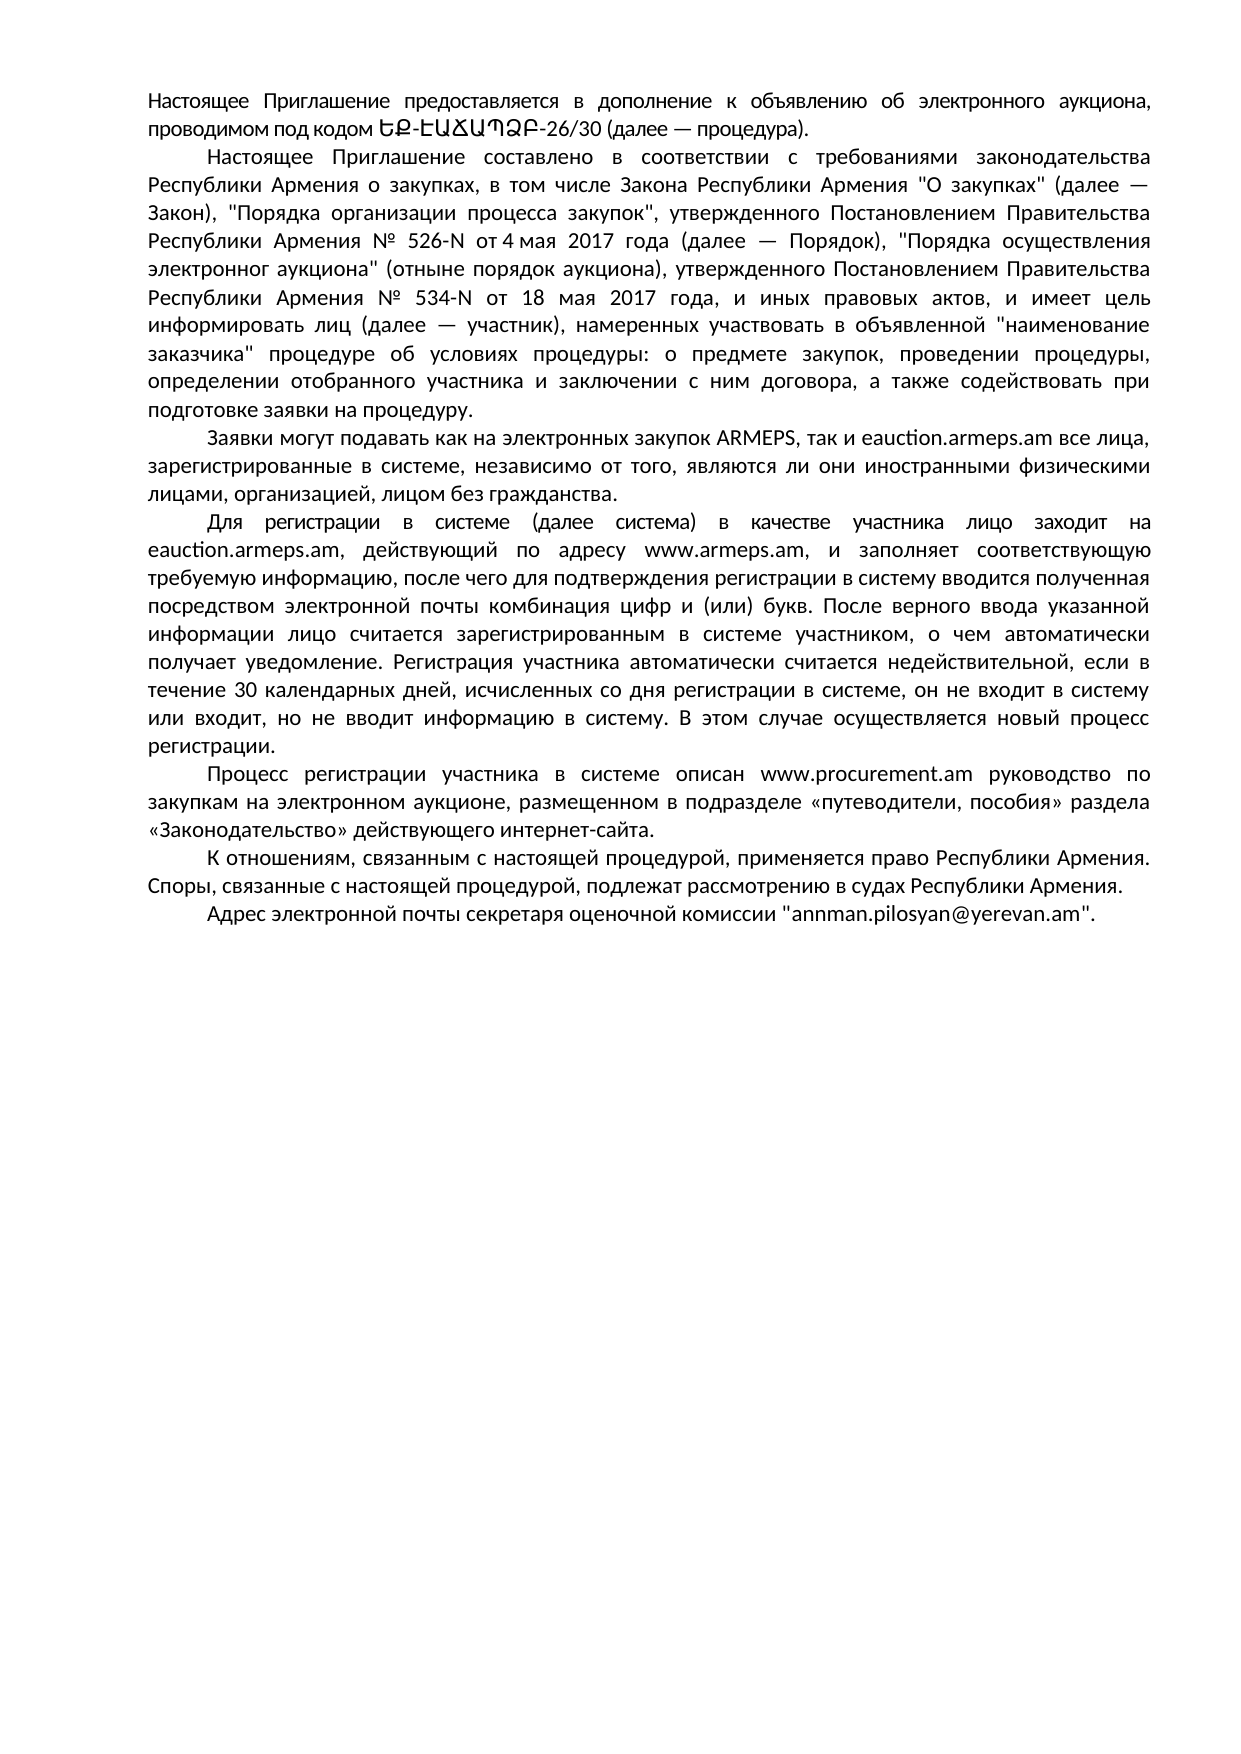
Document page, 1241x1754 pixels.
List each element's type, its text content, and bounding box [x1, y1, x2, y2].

text Настоящее Приглашение предоставляется в дополнение к объявлению об электронного аукциона, проводимом под кодом ԵՔ-ԷԱՃԱՊՁԲ-26/30 (далее — процедура). [148, 86, 1152, 142]
text К отношениям, связанным с настоящей процедурой, применяется право Республики Армения. Споры, связанные с настоящей процедурой, подлежат рассмотрению в судах Республики Армения. [148, 843, 1152, 899]
text Для регистрации в системе (далее система) в качестве участника лицо заходит на eauction.armeps.am, действующий по адресу www.armeps.am, и заполняет соответствующую требуемую информацию, после чего для подтверждения регистрации в систему вводится полученная посредством электронной почты комбинация цифр и (или) букв. После верного ввода указанной информации лицо считается зарегистрированным в системе участником, о чем автоматически получает уведомление. Регистрация участника автоматически считается недействительной, если в течение 30 календарных дней, исчисленных со дня регистрации в системе, он не входит в систему или входит, но не вводит информацию в систему. В этом случае осуществляется новый процесс регистрации. [148, 507, 1152, 759]
text Настоящее Приглашение составлено в соответствии с требованиями законодательства Республики Армения о закупках, в том числе Закона Республики Армения "О закупках" (далее — Закон), "Порядка организации процесса закупок", утвержденного Постановлением Правительства Республики Армения № 526-N от 4 мая 2017 года (далее — Порядок), "Порядка осуществления электронног аукциона" (отныне порядок аукциона), утвержденного Постановлением Правительства Республики Армения № 534-N от 18 мая 2017 года, и иных правовых актов, и имеет цель информировать лиц (далее — участник), намеренных участвовать в объявленной "наименование заказчика" процедуре об условиях процедуры: о предмете закупок, проведении процедуры, определении отобранного участника и заключении с ним договора, а также содействовать при подготовке заявки на процедуру. [148, 142, 1152, 423]
text Адрес электронной почты секретаря оценочной комиссии "annman.pilosyan@yerevan.am". [148, 899, 1152, 927]
text Заявки могут подавать как на электронных закупок ARMEPS, так и eauction.armeps.am все лица, зарегистрированные в системе, независимо от того, являются ли они иностранными физическими лицами, организацией, лицом без гражданства. [148, 423, 1152, 507]
text Процесс регистрации участника в системе описан www.procurement.am руководство по закупкам на электронном аукционе, размещенном в подразделе «путеводители, пособия» раздела «Законодательство» действующего интернет-сайта. [148, 759, 1152, 843]
